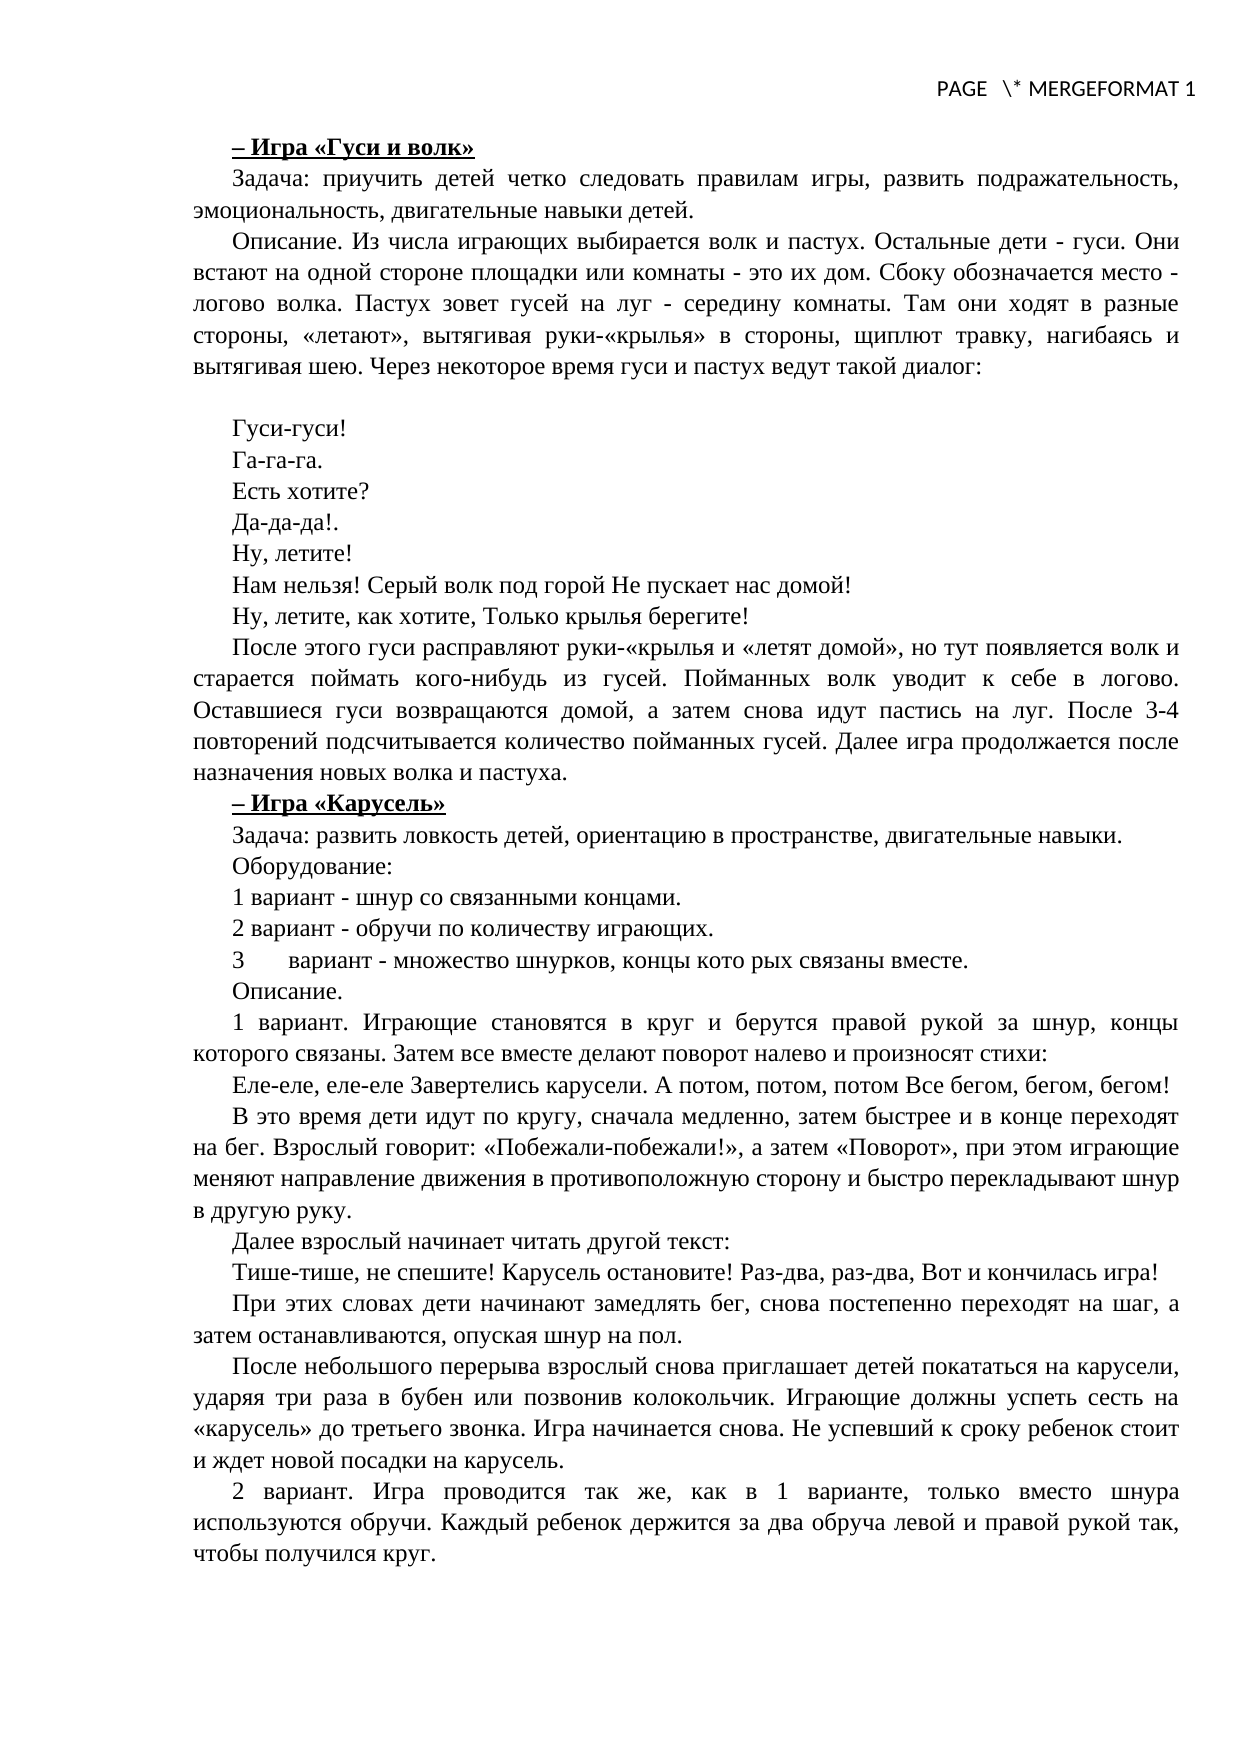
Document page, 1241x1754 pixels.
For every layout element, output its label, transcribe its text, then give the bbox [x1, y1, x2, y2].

text Описание. [193, 973, 1180, 1005]
text Гуси-гуси! [193, 411, 1180, 442]
text Описание. Из числа играющих выбирается волк и пастух. Остальные дети - гуси. Они встают на одной стороне площадки или комнаты - это их дом. Сбоку обозначается место - логово волка. Пастух зовет гусей на луг - середину комнаты. Там они ходят в разные стороны, «летают», вытягивая руки-«крылья» в стороны, щиплют травку, нагибаясь и вытягивая шею. Через некоторое время гуси и пастух ведут такой диалог: [193, 223, 1180, 380]
text 1 вариант. Играющие становятся в круг и берутся правой рукой за шнур, концы которого связаны. Затем все вместе делают поворот налево и произносят стихи: [193, 1005, 1180, 1067]
text Ну, летите! [193, 536, 1180, 567]
text 3 вариант - множество шнурков, концы кото рых связаны вместе. [193, 942, 1180, 973]
text Есть хотите? [193, 473, 1180, 505]
text 1 вариант - шнур со связанными концами. [193, 880, 1180, 911]
text Да-да-да!. [193, 505, 1180, 536]
text Га-га-га. [193, 442, 1180, 473]
text Нам нельзя! Серый волк под горой Не пускает нас домой! [193, 567, 1180, 598]
text После этого гуси расправляют руки-«крылья и «летят домой», но тут появляется волк и старается поймать кого-нибудь из гусей. Пойманных волк уводит к себе в логово. Оставшиеся гуси возвращаются домой, а затем снова идут пастись на луг. После 3-4 повторений подсчитывается количество пойманных гусей. Далее игра продолжается после назначения новых волка и пастуха. [193, 630, 1180, 786]
text После небольшого перерыва взрослый снова приглашает детей покататься на карусели, ударяя три раза в бубен или позвонив колокольчик. Играющие должны успеть сесть на «карусель» до третьего звонка. Игра начинается снова. Не успевший к сроку ребенок стоит и ждет новой посадки на карусель. [193, 1348, 1180, 1473]
text Оборудование: [193, 848, 1180, 880]
text 2 вариант - обручи по количеству играющих. [193, 911, 1180, 942]
text – Игра «Карусель» [193, 786, 1180, 817]
text Тише-тише, не спешите! Карусель остановите! Раз-два, раз-два, Вот и кончилась игра! [193, 1255, 1180, 1286]
text Еле-еле, еле-еле Завертелись карусели. А потом, потом, потом Все бегом, бегом, бегом! [193, 1067, 1180, 1098]
text В это время дети идут по кругу, сначала медленно, затем быстрее и в конце переходят на бег. Взрослый говорит: «Побежали-побежали!», а затем «Поворот», при этом играющие меняют направление движения в противоположную сторону и быстро перекладывают шнур в другую руку. [193, 1098, 1180, 1223]
text Задача: развить ловкость детей, ориентацию в пространстве, двигательные навыки. [193, 817, 1180, 848]
text Ну, летите, как хотите, Только крылья берегите! [193, 598, 1180, 630]
text Задача: приучить детей четко следовать правилам игры, развить подражательность, эмоциональность, двигательные навыки детей. [193, 161, 1180, 223]
text 2 вариант. Игра проводится так же, как в 1 варианте, только вместо шнура используются обручи. Каждый ребенок держится за два обруча левой и правой рукой так, чтобы получился круг. [193, 1473, 1180, 1567]
text Далее взрослый начинает читать другой текст: [193, 1223, 1180, 1255]
text – Игра «Гуси и волк» [193, 130, 1180, 161]
text При этих словах дети начинают замедлять бег, снова постепенно переходят на шаг, а затем останавливаются, опуская шнур на пол. [193, 1286, 1180, 1348]
